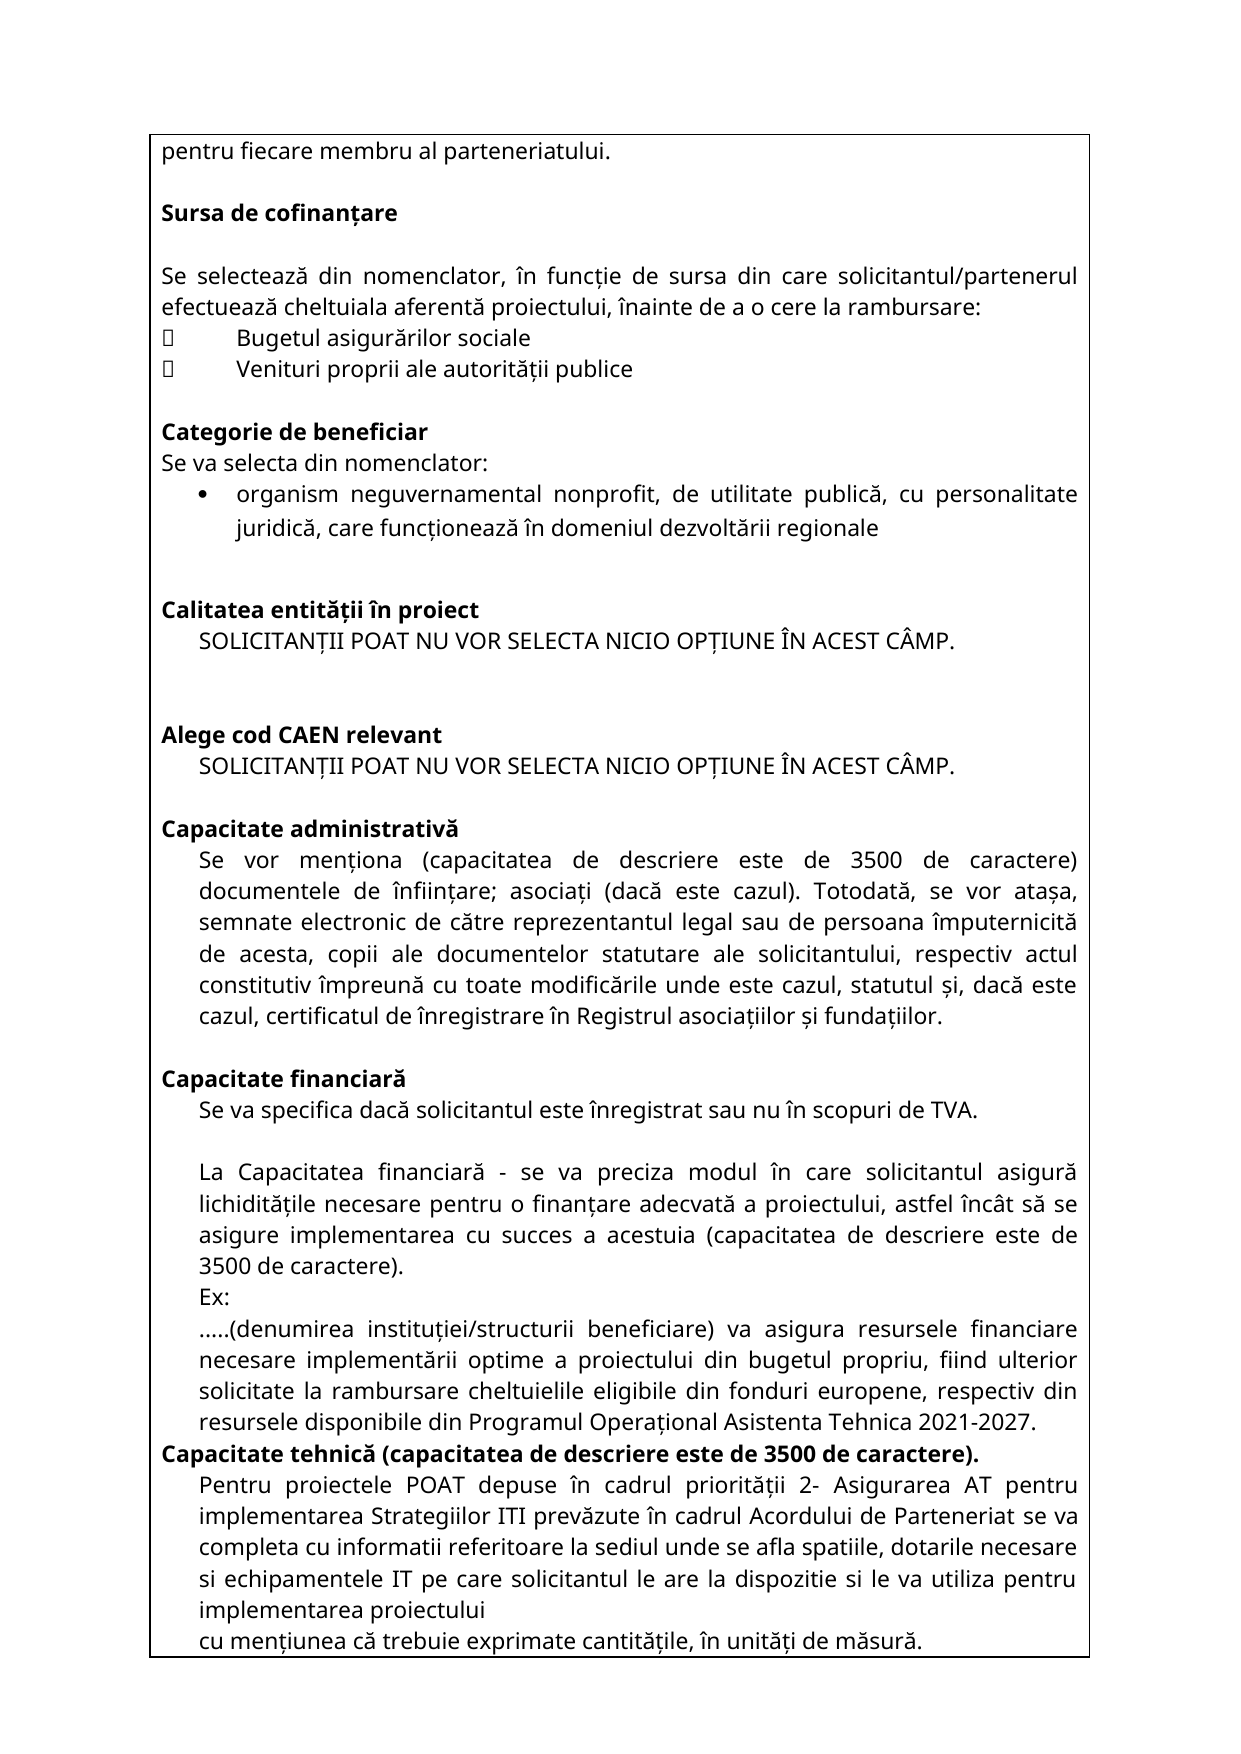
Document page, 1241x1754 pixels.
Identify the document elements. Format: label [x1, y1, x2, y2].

table_header [151, 135, 1089, 1656]
